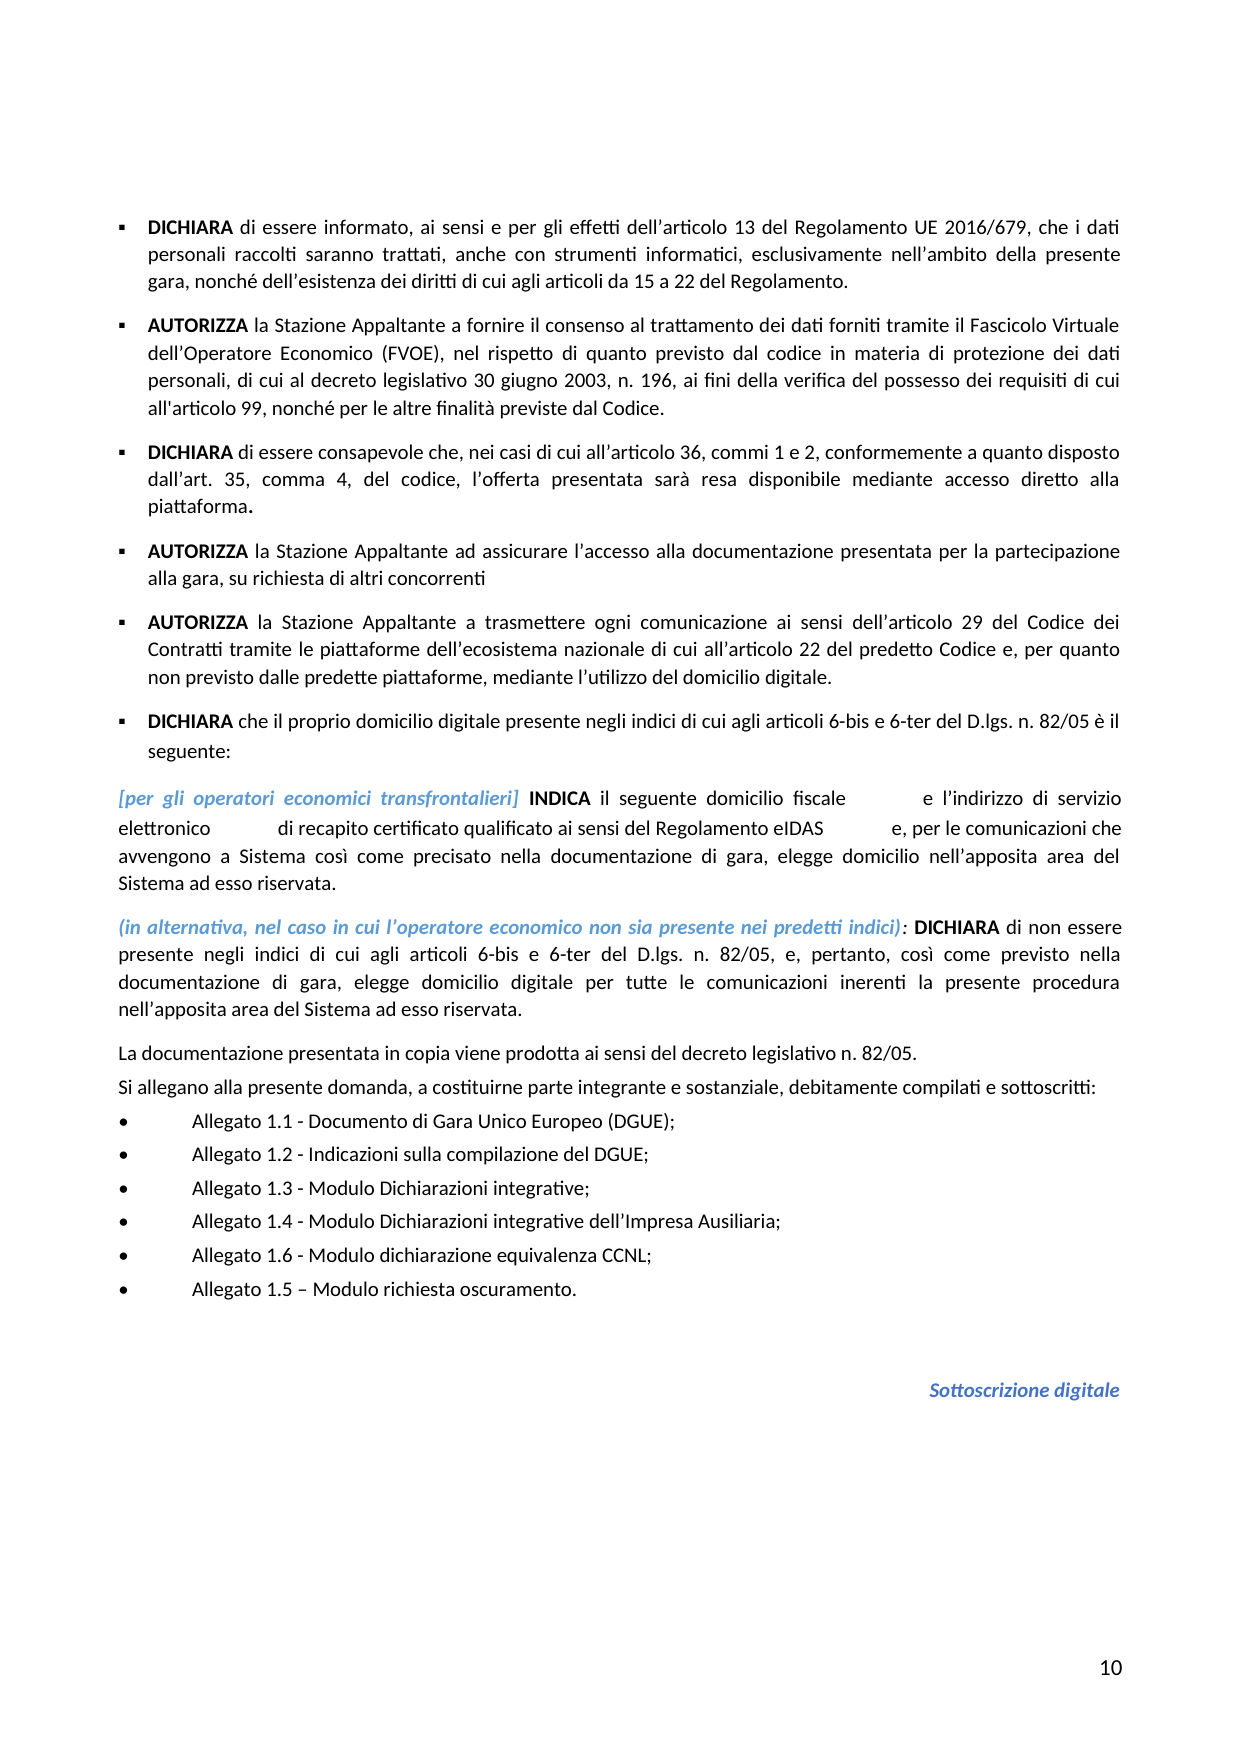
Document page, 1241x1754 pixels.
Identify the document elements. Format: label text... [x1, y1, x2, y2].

text Sottoscrizione digitale [118, 1377, 1122, 1402]
text ▪ AUTORIZZA la Stazione Appaltante a fornire il consenso al trattamento dei dati forniti tramite il Fascicolo Virtuale dell’Operatore Economico (FVOE), nel rispetto di quanto previsto dal codice in materia di protezione dei dati personali, di cui al decreto legislativo 30 giugno 2003, n. 196, ai fini della verifica del possesso dei requisiti di cui all'articolo 99, nonché per le altre finalità previste dal Codice. [118, 313, 1122, 420]
text ▪ AUTORIZZA la Stazione Appaltante ad assicurare l’accesso alla documentazione presentata per la partecipazione alla gara, su richiesta di altri concorrenti [118, 538, 1122, 591]
text • Allegato 1.3 - Modulo Dichiarazioni integrative; [118, 1175, 1122, 1201]
text ▪ AUTORIZZA la Stazione Appaltante a trasmettere ogni comunicazione ai sensi dell’articolo 29 del Codice dei Contratti tramite le piattaforme dell’ecosistema nazionale di cui all’articolo 22 del predetto Codice e, per quanto non previsto dalle predette piattaforme, mediante l’utilizzo del domicilio digitale. [118, 609, 1122, 689]
text (in alternativa, nel caso in cui l’operatore economico non sia presente nei predetti indici): DICHIARA di non essere presente negli indici di cui agli articoli 6-bis e 6-ter del D.lgs. n. 82/05, e, pertanto, così come previsto nella documentazione di gara, elegge domicilio digitale per tutte le comunicazioni inerenti la presente procedura nell’apposita area del Sistema ad esso riservata. [118, 914, 1122, 1022]
text ▪ DICHIARA di essere informato, ai sensi e per gli effetti dell’articolo 13 del Regolamento UE 2016/679, che i dati personali raccolti saranno trattati, anche con strumenti informatici, esclusivamente nell’ambito della presente gara, nonché dell’esistenza dei diritti di cui agli articoli da 15 a 22 del Regolamento. [118, 214, 1122, 294]
text • Allegato 1.2 - Indicazioni sulla compilazione del DGUE; [118, 1141, 1122, 1167]
text ▪ DICHIARA che il proprio domicilio digitale presente negli indici di cui agli articoli 6-bis e 6-ter del D.lgs. n. 82/05 è il seguente: [118, 708, 1122, 764]
text La documentazione presentata in copia viene prodotta ai sensi del decreto legislativo n. 82/05. [118, 1041, 1122, 1066]
text • Allegato 1.5 – Modulo richiesta oscuramento. [118, 1276, 1122, 1301]
text [per gli operatori economici transfrontalieri] INDICA il seguente domicilio fiscale e l’indirizzo di servizio elettronico di recapito certificato qualificato ai sensi del Regolamento eIDAS e, per le comunicazioni che avvengono a Sistema così come precisato nella documentazione di gara, elegge domicilio nell’apposita area del Sistema ad esso riservata. [118, 783, 1122, 896]
text Si allegano alla presente domanda, a costituirne parte integrante e sostanziale, debitamente compilati e sottoscritti: [118, 1074, 1122, 1099]
text ▪ DICHIARA di essere consapevole che, nei casi di cui all’articolo 36, commi 1 e 2, conformemente a quanto disposto dall’art. 35, comma 4, del codice, l’offerta presentata sarà resa disponibile mediante accesso diretto alla piattaforma. [118, 439, 1122, 519]
text • Allegato 1.1 - Documento di Gara Unico Europeo (DGUE); [118, 1108, 1122, 1133]
text • Allegato 1.4 - Modulo Dichiarazioni integrative dell’Impresa Ausiliaria; [118, 1209, 1122, 1234]
text • Allegato 1.6 - Modulo dichiarazione equivalenza CCNL; [118, 1242, 1122, 1268]
